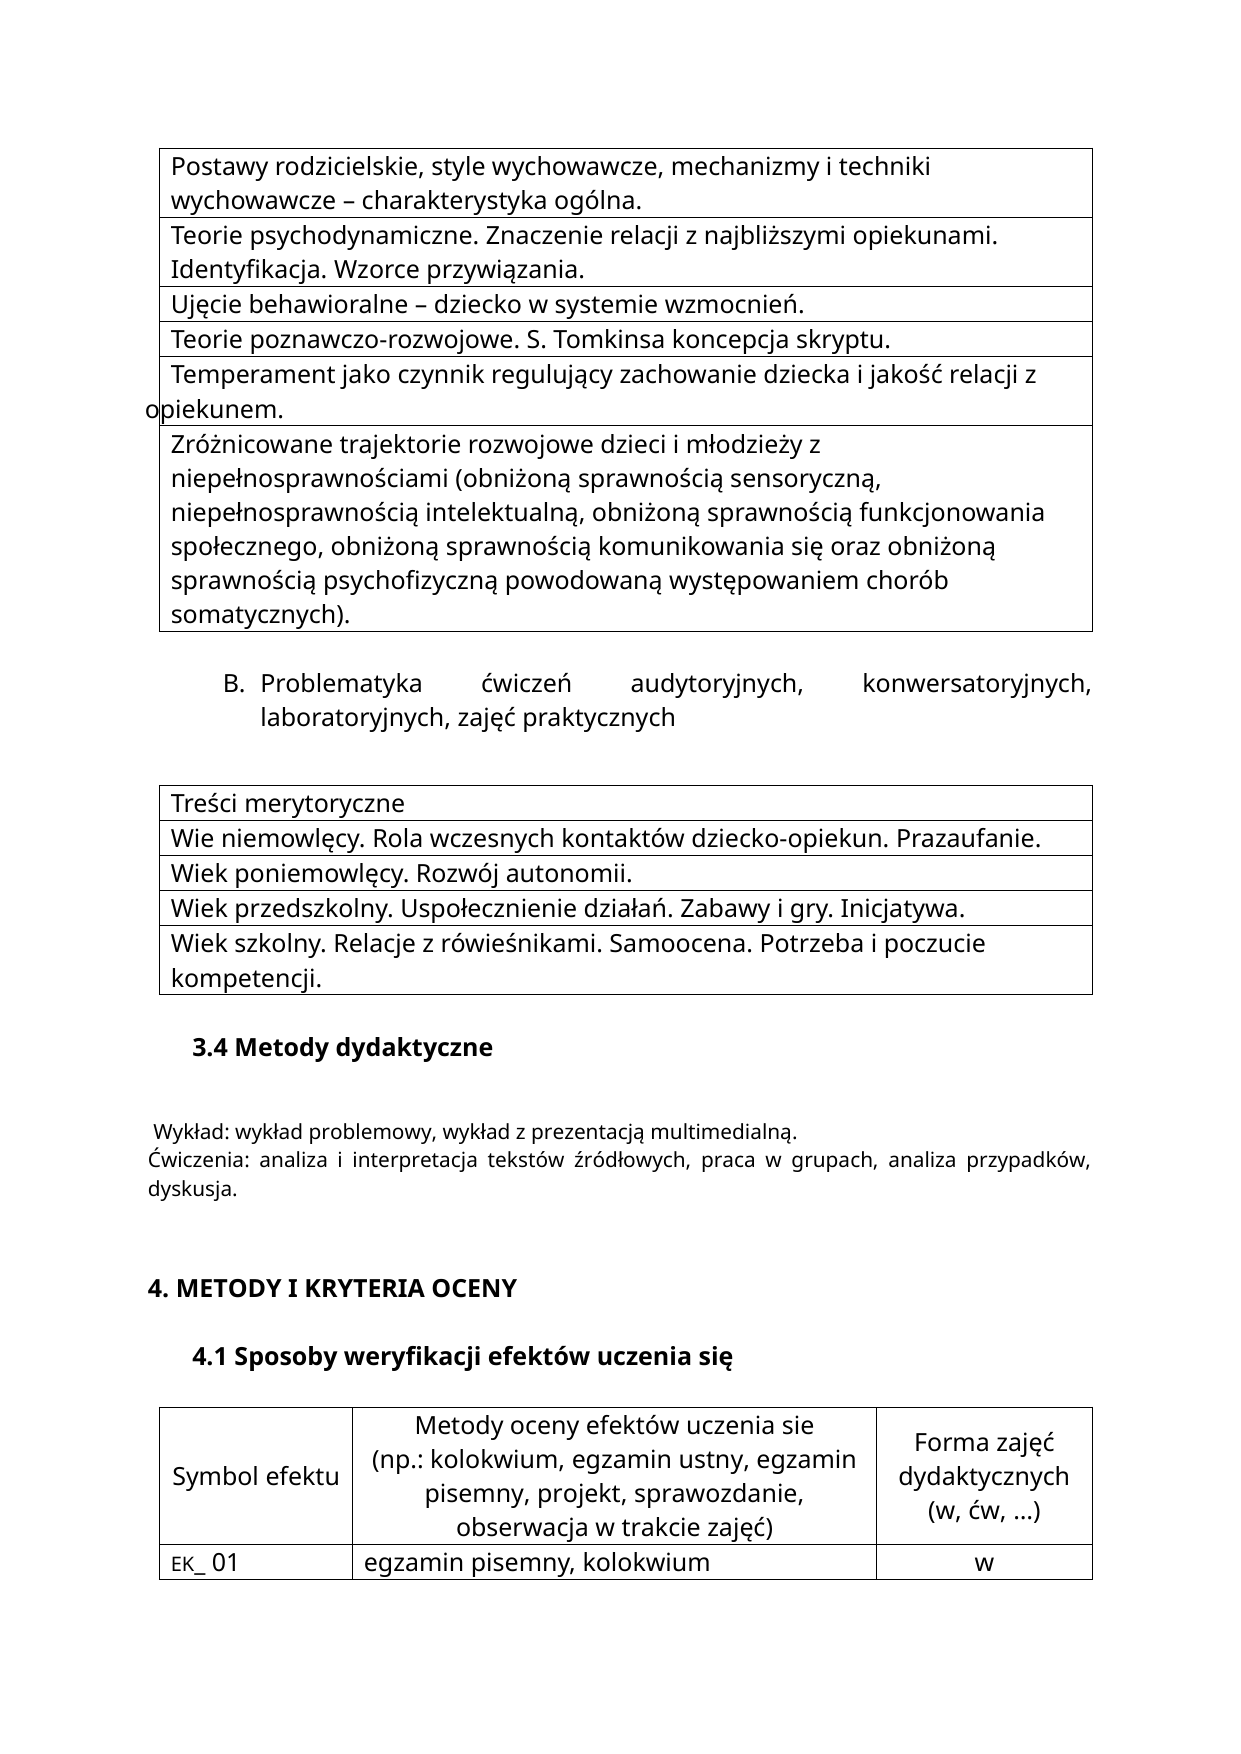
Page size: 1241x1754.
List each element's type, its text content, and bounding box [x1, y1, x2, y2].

table_header Symbol efektu [160, 1408, 352, 1544]
text 3.4 Metody dydaktyczne [192, 1029, 1093, 1063]
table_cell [353, 1545, 876, 1579]
table_cell Wiek przedszkolny. Uspołecznienie działań. Zabawy i gry. Inicjatywa. [160, 891, 1092, 925]
table_cell w [877, 1545, 1092, 1579]
table_cell Postawy rodzicielskie, style wychowawcze, mechanizmy i techniki wychowawcze – charakterystyka ogólna. [160, 149, 1092, 217]
table_header Forma zajęć dydaktycznych (w, ćw, …) [877, 1408, 1092, 1544]
table_header Metody oceny efektów uczenia sie (np.: kolokwium, egzamin ustny, egzamin pisemny, projekt, sprawozdanie, obserwacja w trakcie zajęć) [353, 1408, 876, 1544]
table_cell Ujęcie behawioralne – dziecko w systemie wzmocnień. [160, 287, 1092, 321]
table_cell Temperament jako czynnik regulujący zachowanie dziecka i jakość relacji z opiekunem. [160, 357, 1092, 425]
text 4. METODY I KRYTERIA OCENY [148, 1270, 1093, 1304]
table_header Treści merytoryczne [160, 786, 1092, 820]
table_cell Teorie psychodynamiczne. Znaczenie relacji z najbliższymi opiekunami. Identyfikacja. Wzorce przywiązania. [160, 218, 1092, 286]
table_cell Wie niemowlęcy. Rola wczesnych kontaktów dziecko-opiekun. Prazaufanie. [160, 821, 1092, 855]
table_cell ek_ 01 [160, 1545, 352, 1579]
table_cell Teorie poznawczo-rozwojowe. S. Tomkinsa koncepcja skryptu. [160, 322, 1092, 356]
table_cell Wiek poniemowlęcy. Rozwój autonomii. [160, 856, 1092, 890]
table_cell Wiek szkolny. Relacje z rówieśnikami. Samoocena. Potrzeba i poczucie kompetencji. [160, 926, 1092, 994]
table_cell Zróżnicowane trajektorie rozwojowe dzieci i młodzieży z niepełnosprawnościami (obniżoną sprawnością sensoryczną, niepełnosprawnością intelektualną, obniżoną sprawnością funkcjonowania społecznego, obniżoną sprawnością komunikowania się oraz obniżoną sprawnością psychofizyczną powodowaną występowaniem chorób somatycznych). [160, 426, 1092, 631]
text Wykład: wykład problemowy, wykład z prezentacją multimedialną. [148, 1117, 1093, 1145]
text Ćwiczenia: analiza i interpretacja tekstów źródłowych, praca w grupach, analiza przypadków, dyskusja. [148, 1145, 1093, 1202]
text 4.1 Sposoby weryfikacji efektów uczenia się [192, 1338, 1093, 1372]
list Problematyka ćwiczeń audytoryjnych, konwersatoryjnych, laboratoryjnych, zajęć praktycznych [223, 666, 1093, 734]
